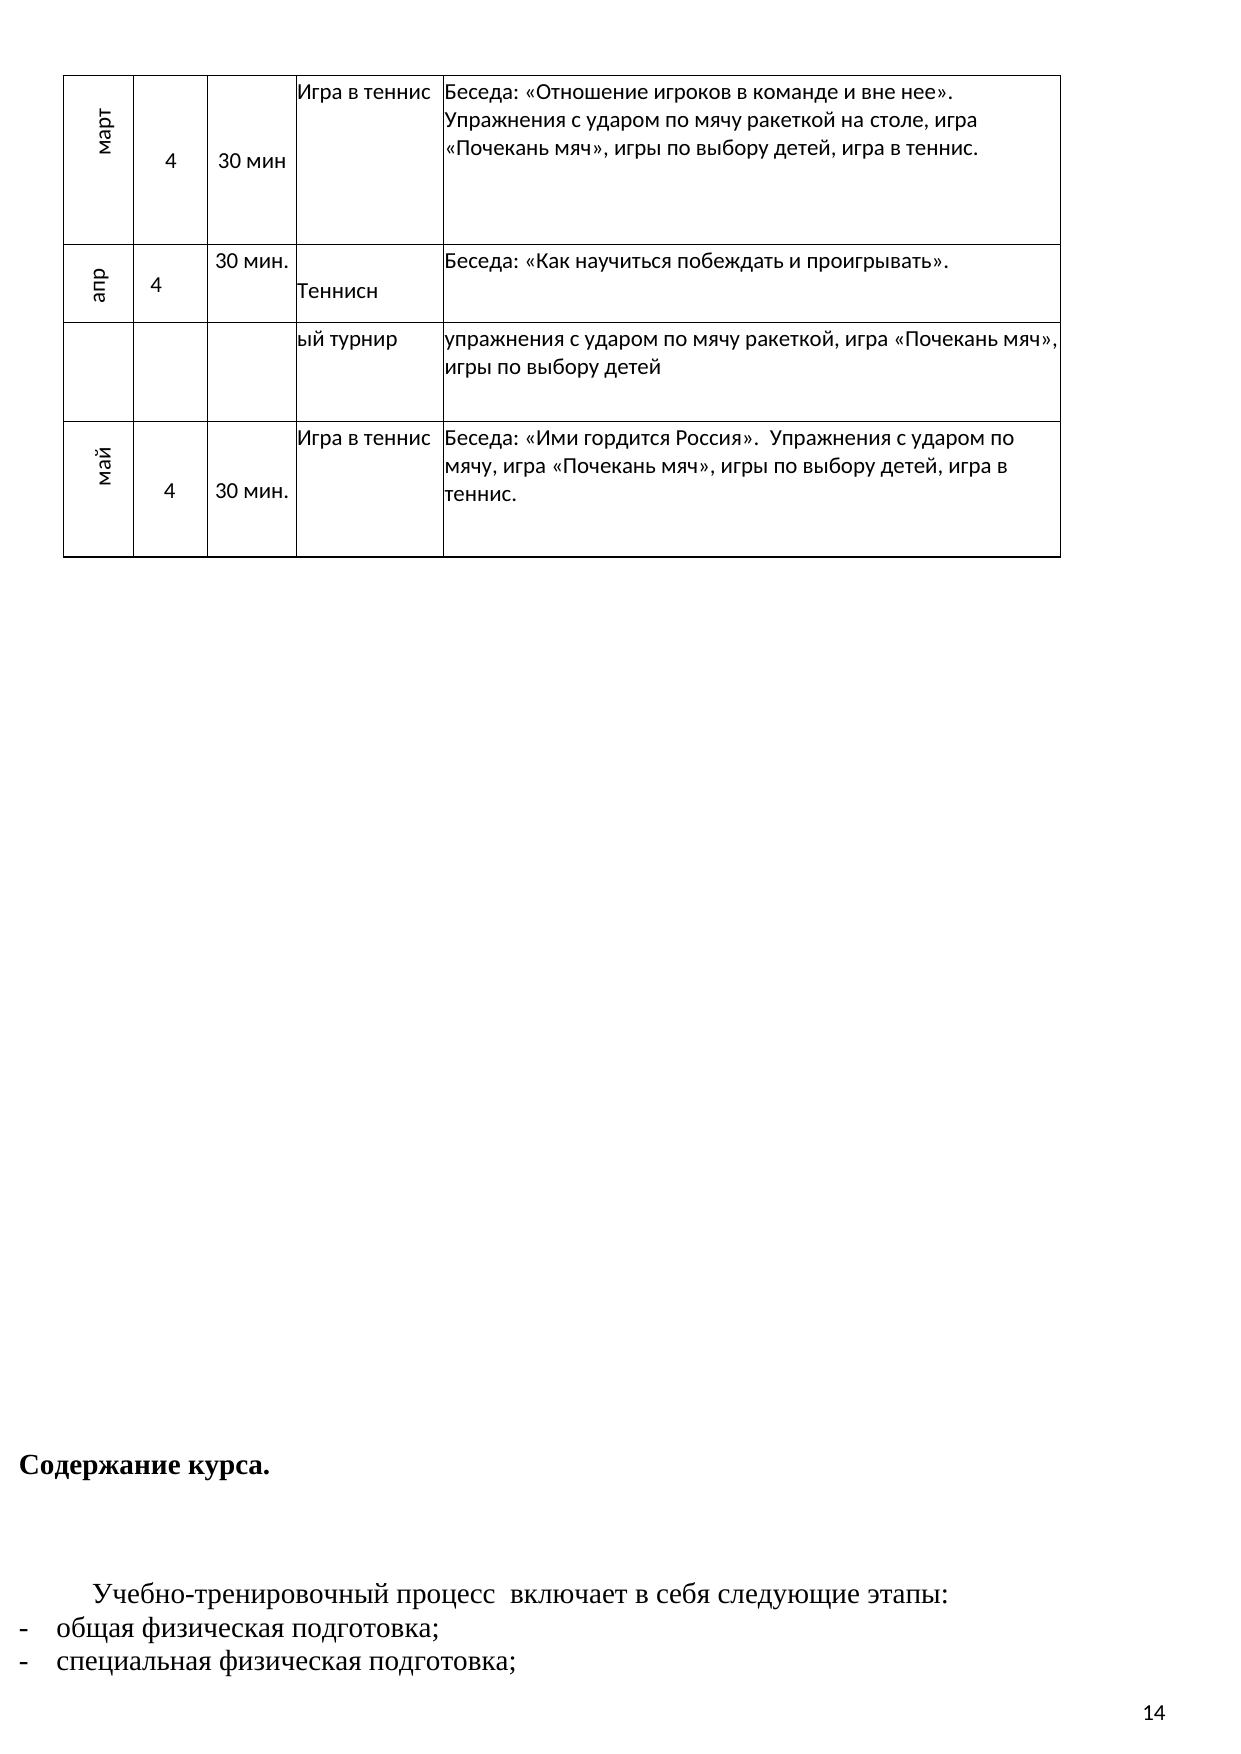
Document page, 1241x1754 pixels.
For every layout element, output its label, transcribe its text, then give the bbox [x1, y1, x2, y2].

table_cell Теннисн [297, 245, 443, 322]
table_cell [64, 76, 133, 244]
table_cell ый турнир [297, 323, 443, 421]
table_cell [208, 323, 296, 421]
list общая физическая подготовка; [19, 1610, 1165, 1643]
table_cell Беседа: «Ими гордится Россия». Упражнения с ударом по мячу, игра «Почекань мяч», игры по выбору детей, игра в теннис. [444, 422, 1060, 556]
table_cell 30 мин [208, 76, 296, 244]
table_cell [134, 323, 207, 421]
table_cell Беседа: «Отношение игроков в команде и вне нее». Упражнения с ударом по мячу ракеткой на столе, игра «Почекань мяч», игры по выбору детей, игра в теннис. [444, 76, 1060, 244]
table_cell [64, 323, 133, 421]
table_cell [64, 422, 133, 556]
table_cell 30 мин. [208, 422, 296, 556]
table_cell 4 [134, 245, 207, 322]
text Учебно-тренировочный процесс включает в себя следующие этапы: [19, 1576, 1165, 1610]
table_cell Беседа: «Как научиться побеждать и проигрывать». [444, 245, 1060, 322]
table_cell 4 [134, 422, 207, 556]
table_cell Игра в теннис [297, 76, 443, 244]
table_cell [64, 245, 133, 322]
table_cell упражнения с ударом по мячу ракеткой, игра «Почекань мяч», игры по выбору детей [444, 323, 1060, 421]
table_cell 4 [134, 76, 207, 244]
table_cell Игра в теннис [297, 422, 443, 556]
text Содержание курса. [19, 1447, 1165, 1481]
table_cell 30 мин. [208, 245, 296, 322]
list специальная физическая подготовка; [19, 1643, 1165, 1677]
